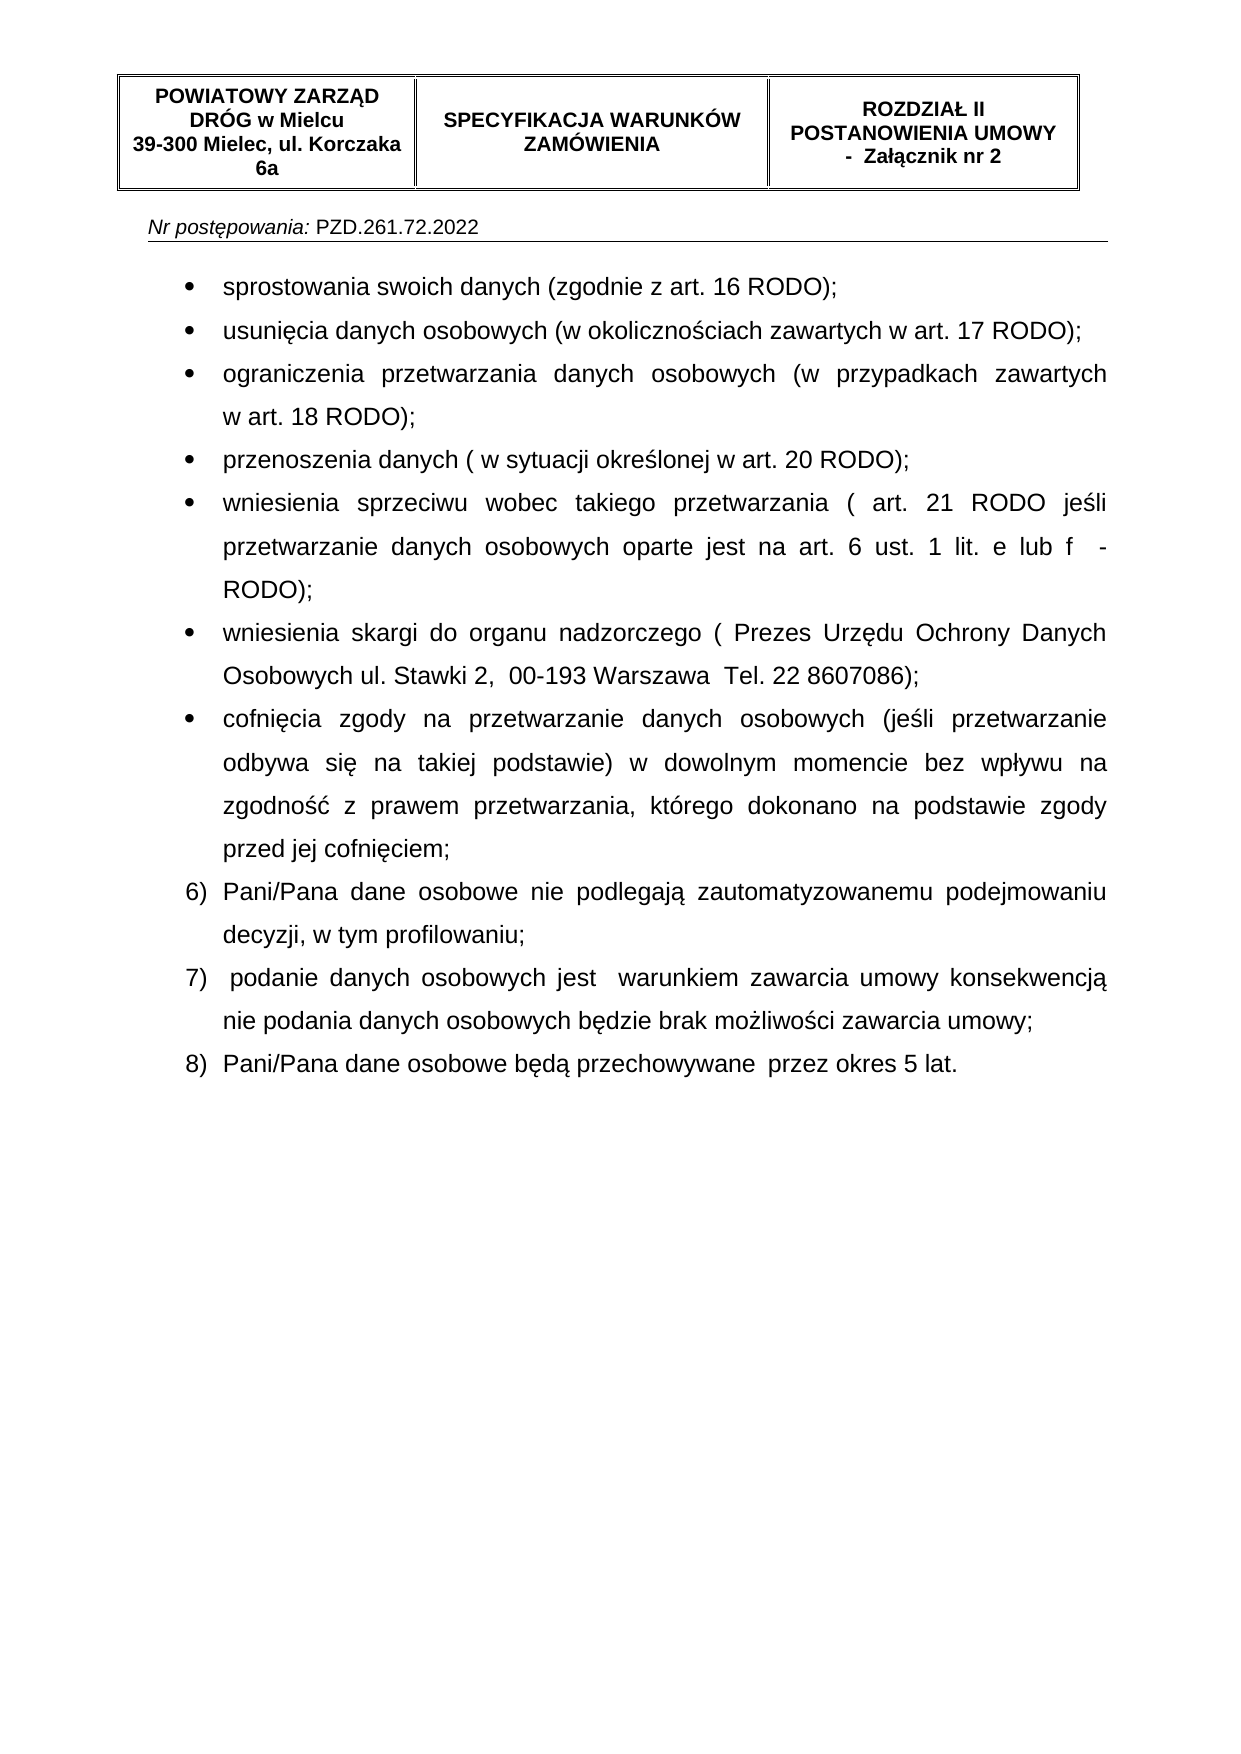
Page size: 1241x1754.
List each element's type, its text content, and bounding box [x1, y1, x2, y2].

list Pani/Pana dane osobowe nie podlegają zautomatyzowanemu podejmowaniu decyzji, w tym profilowaniu; [185, 877, 1108, 949]
list sprostowania swoich danych (zgodnie z art. 16 RODO); [185, 272, 1108, 301]
list usunięcia danych osobowych (w okolicznościach zawartych w art. 17 RODO); [185, 316, 1108, 344]
list cofnięcia zgody na przetwarzanie danych osobowych (jeśli przetwarzanie odbywa się na takiej podstawie) w dowolnym momencie bez wpływu na zgodność z prawem przetwarzania, którego dokonano na podstawie zgody przed jej cofnięciem; [185, 704, 1108, 862]
list wniesienia sprzeciwu wobec takiego przetwarzania ( art. 21 RODO jeśli przetwarzanie danych osobowych oparte jest na art. 6 ust. 1 lit. e lub f - RODO); [185, 488, 1108, 603]
list Pani/Pana dane osobowe będą przechowywane przez okres 5 lat. [185, 1049, 1108, 1078]
list ograniczenia przetwarzania danych osobowych (w przypadkach zawartych w art. 18 RODO); [185, 359, 1108, 431]
list podanie danych osobowych jest warunkiem zawarcia umowy konsekwencją nie podania danych osobowych będzie brak możliwości zawarcia umowy; [185, 963, 1108, 1035]
list przenoszenia danych ( w sytuacji określonej w art. 20 RODO); [185, 445, 1108, 474]
list wniesienia skargi do organu nadzorczego ( Prezes Urzędu Ochrony Danych Osobowych ul. Stawki 2, 00-193 Warszawa Tel. 22 8607086); [185, 618, 1108, 690]
